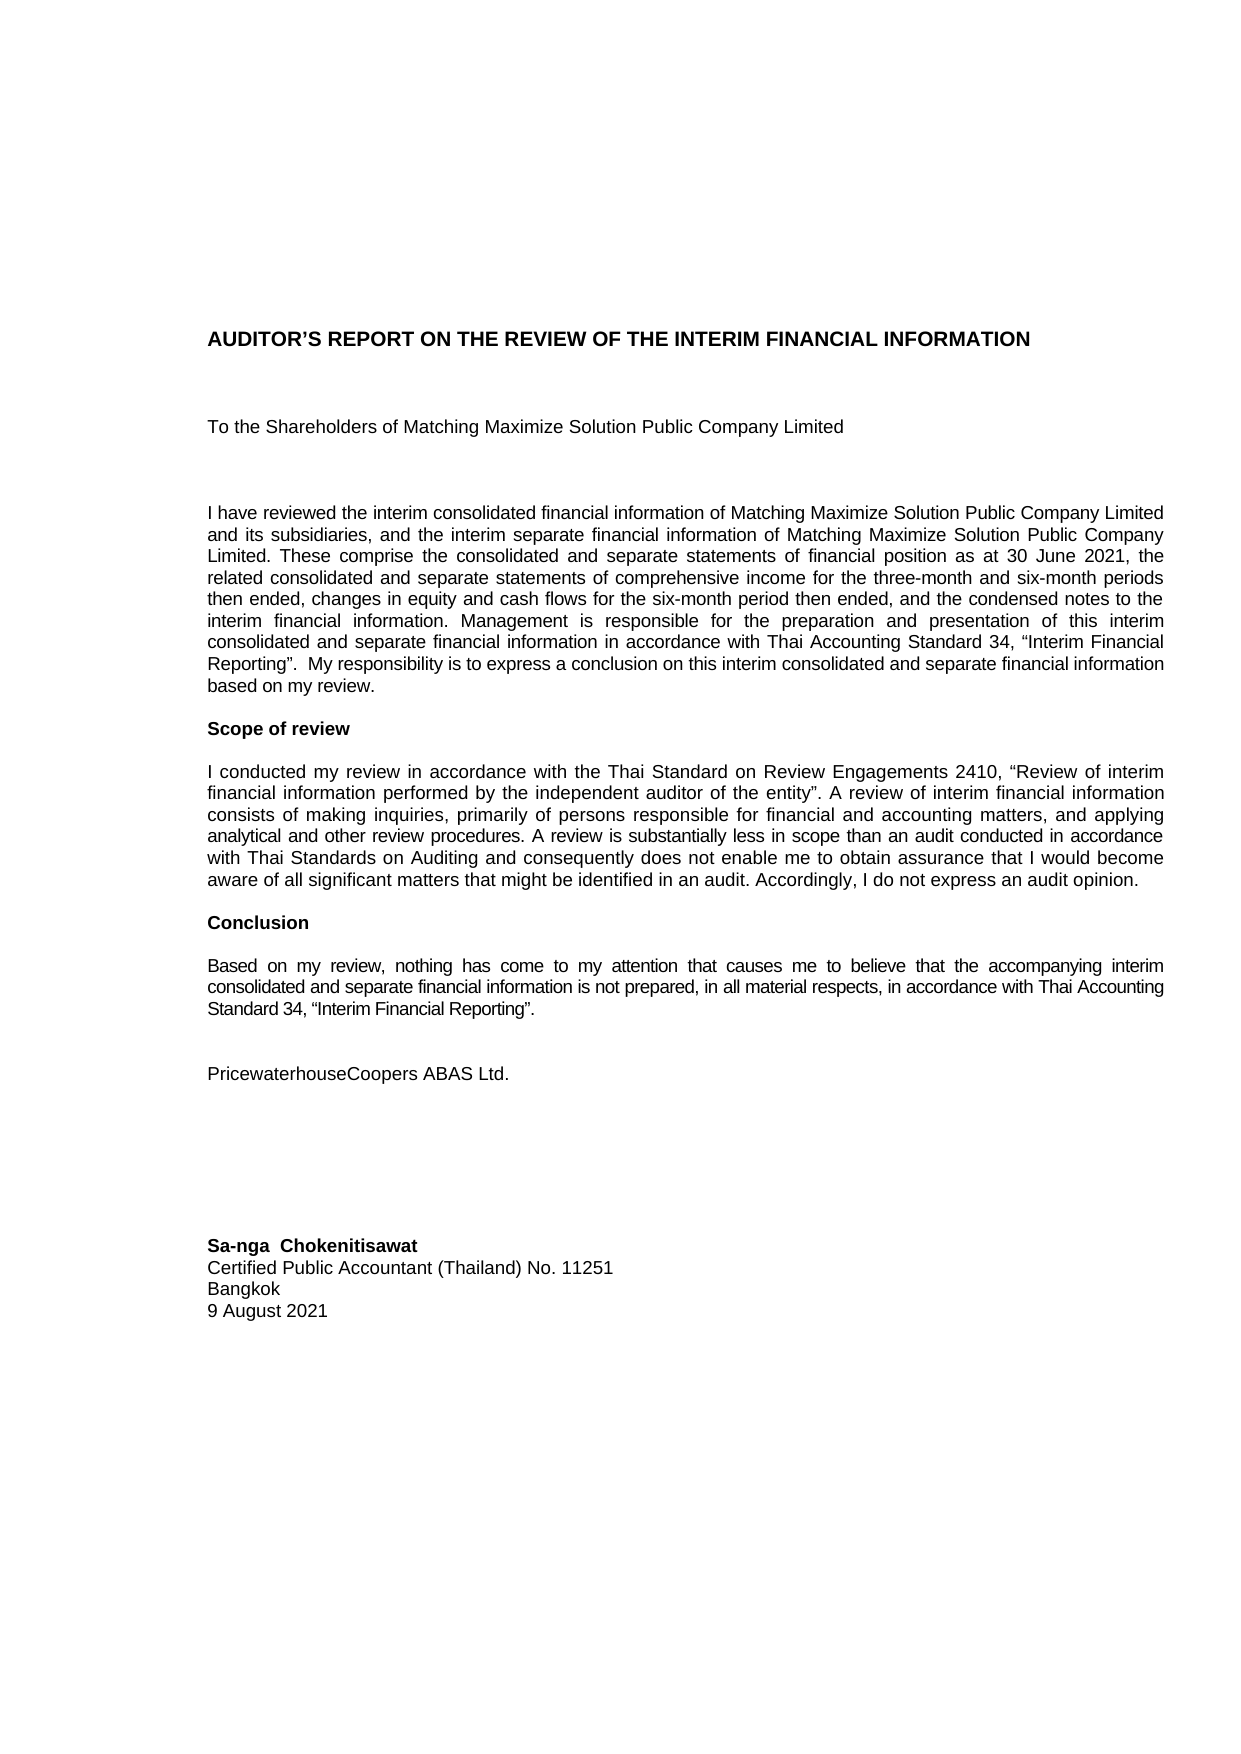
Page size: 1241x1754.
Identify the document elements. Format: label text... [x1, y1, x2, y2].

text Scope of review [207, 717, 1165, 739]
text Sa-nga Chokenitisawat [207, 1235, 1165, 1257]
text AUDITOR’S REPORT ON THE REVIEW OF THE INTERIM FINANCIAL INFORMATION [207, 327, 1165, 351]
text PricewaterhouseCoopers ABAS Ltd. [207, 1062, 1165, 1084]
text Bangkok [207, 1278, 1165, 1300]
text Based on my review, nothing has come to my attention that causes me to believe that the accompanying interim consolidated and separate financial information is not prepared, in all material respects, in accordance with Thai Accounting Standard 34, “Interim Financial Reporting”. [207, 955, 1165, 1019]
text To the Shareholders of Matching Maximize Solution Public Company Limited [207, 416, 1165, 437]
text I conducted my review in accordance with the Thai Standard on Review Engagements 2410, “Review of interim financial information performed by the independent auditor of the entity”. A review of interim financial information consists of making inquiries, primarily of persons responsible for financial and accounting matters, and applying analytical and other review procedures. A review is substantially less in scope than an audit conducted in accordance with Thai Standards on Auditing and consequently does not enable me to obtain assurance that I would become aware of all significant matters that might be identified in an audit. Accordingly, I do not express an audit opinion. [207, 761, 1165, 890]
text Conclusion [207, 912, 1165, 933]
text I have reviewed the interim consolidated financial information of Matching Maximize Solution Public Company Limited and its subsidiaries, and the interim separate financial information of Matching Maximize Solution Public Company Limited. These comprise the consolidated and separate statements of financial position as at 30 June 2021, the related consolidated and separate statements of comprehensive income for the three-month and six-month periods then ended, changes in equity and cash flows for the six-month period then ended, and the condensed notes to the interim financial information. Management is responsible for the preparation and presentation of this interim consolidated and separate financial information in accordance with Thai Accounting Standard 34, “Interim Financial Reporting”. My responsibility is to express a conclusion on this interim consolidated and separate financial information based on my review. [207, 502, 1165, 696]
text 9 August 2021 [207, 1300, 1165, 1321]
text Certified Public Accountant (Thailand) No. 11251 [207, 1257, 1165, 1278]
